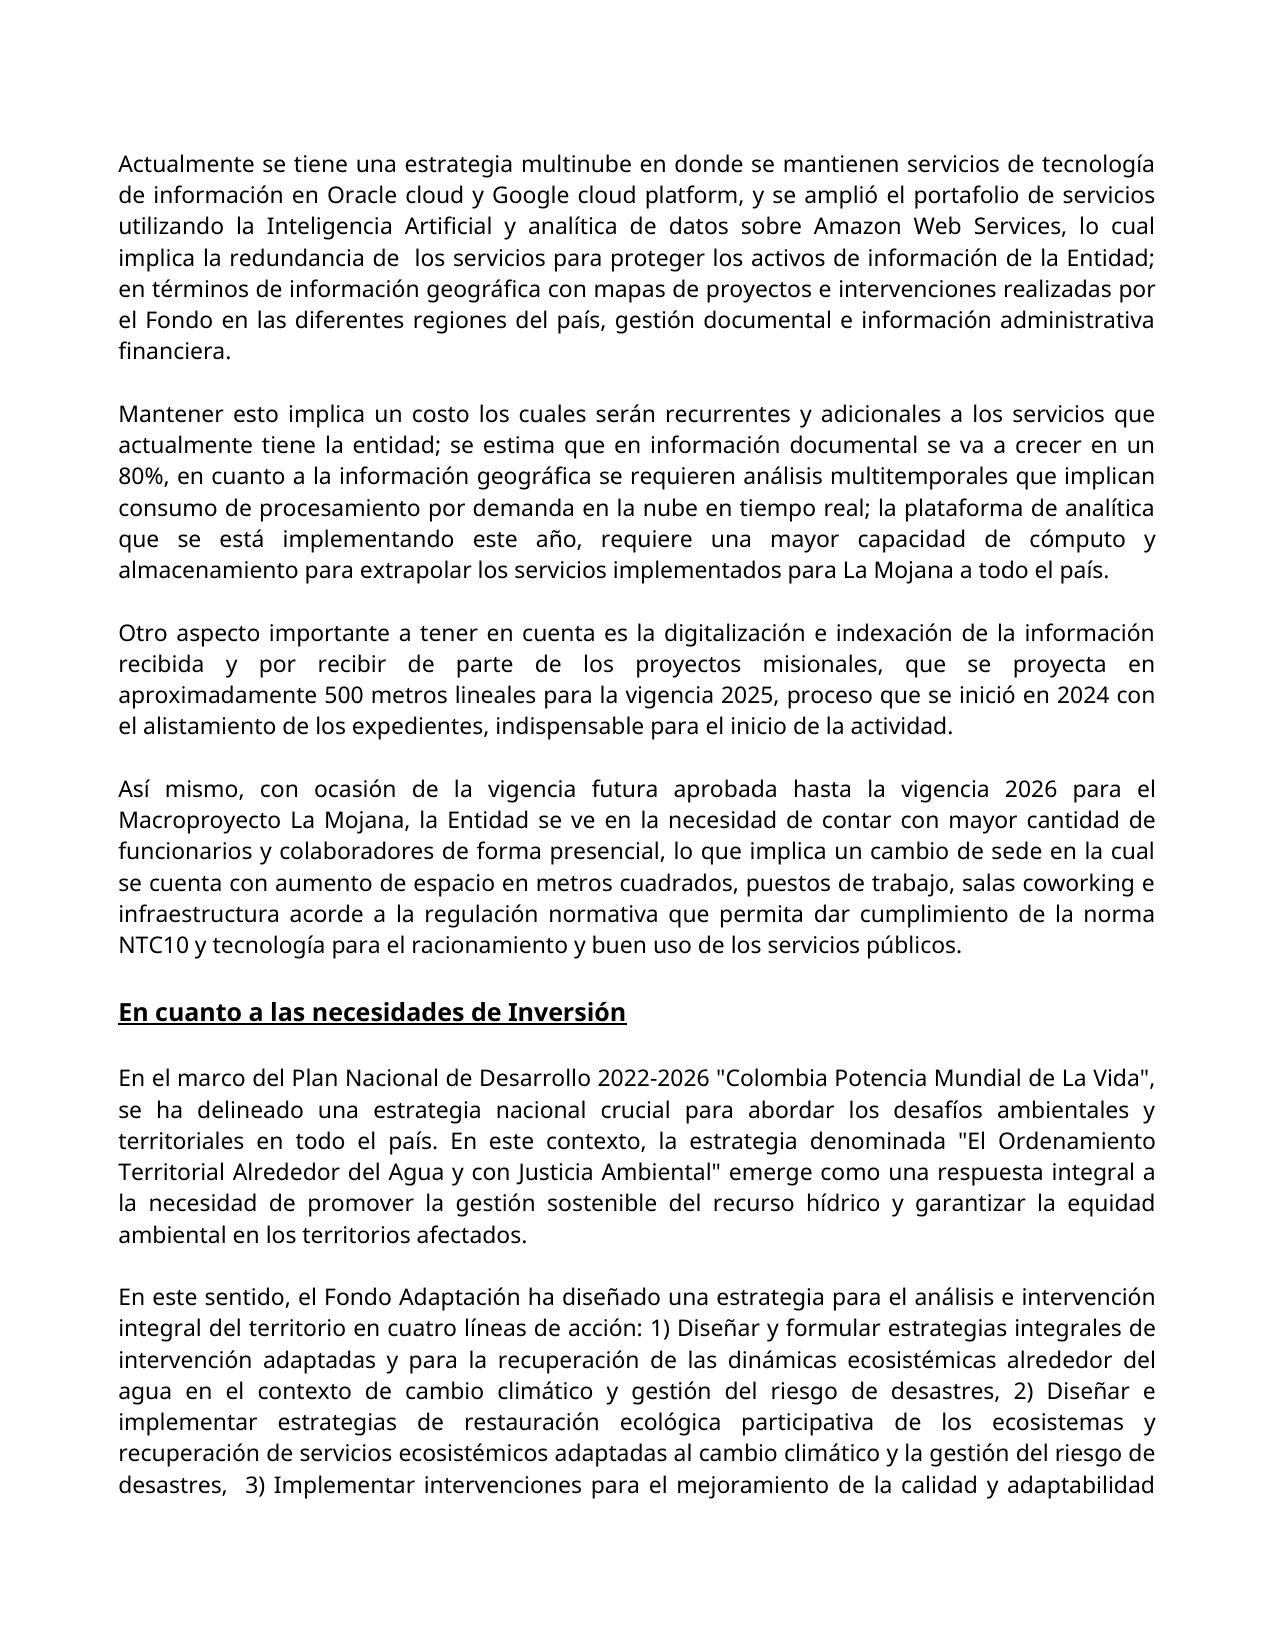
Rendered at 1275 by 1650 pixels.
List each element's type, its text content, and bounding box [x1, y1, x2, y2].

text Otro aspecto importante a tener en cuenta es la digitalización e indexación de la información recibida y por recibir de parte de los proyectos misionales, que se proyecta en aproximadamente 500 metros lineales para la vigencia 2025, proceso que se inició en 2024 con el alistamiento de los expedientes, indispensable para el inicio de la actividad. [118, 616, 1157, 741]
text Así mismo, con ocasión de la vigencia futura aprobada hasta la vigencia 2026 para el Macroproyecto La Mojana, la Entidad se ve en la necesidad de contar con mayor cantidad de funcionarios y colaboradores de forma presencial, lo que implica un cambio de sede en la cual se cuenta con aumento de espacio en metros cuadrados, puestos de trabajo, salas coworking e infraestructura acorde a la regulación normativa que permita dar cumplimiento de la norma NTC10 y tecnología para el racionamiento y buen uso de los servicios públicos. [118, 773, 1157, 960]
text En cuanto a las necesidades de Inversión [118, 994, 1157, 1028]
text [118, 1281, 1157, 1500]
text Mantener esto implica un costo los cuales serán recurrentes y adicionales a los servicios que actualmente tiene la entidad; se estima que en información documental se va a crecer en un 80%, en cuanto a la información geográfica se requieren análisis multitemporales que implican consumo de procesamiento por demanda en la nube en tiempo real; la plataforma de analítica que se está implementando este año, requiere una mayor capacidad de cómputo y almacenamiento para extrapolar los servicios implementados para La Mojana a todo el país. [118, 398, 1157, 585]
text En el marco del Plan Nacional de Desarrollo 2022-2026 "Colombia Potencia Mundial de La Vida", se ha delineado una estrategia nacional crucial para abordar los desafíos ambientales y territoriales en todo el país. En este contexto, la estrategia denominada "El Ordenamiento Territorial Alrededor del Agua y con Justicia Ambiental" emerge como una respuesta integral a la necesidad de promover la gestión sostenible del recurso hídrico y garantizar la equidad ambiental en los territorios afectados. [118, 1062, 1157, 1250]
text Actualmente se tiene una estrategia multinube en donde se mantienen servicios de tecnología de información en Oracle cloud y Google cloud platform, y se amplió el portafolio de servicios utilizando la Inteligencia Artificial y analítica de datos sobre Amazon Web Services, lo cual implica la redundancia de los servicios para proteger los activos de información de la Entidad; en términos de información geográfica con mapas de proyectos e intervenciones realizadas por el Fondo en las diferentes regiones del país, gestión documental e información administrativa financiera. [118, 148, 1157, 366]
